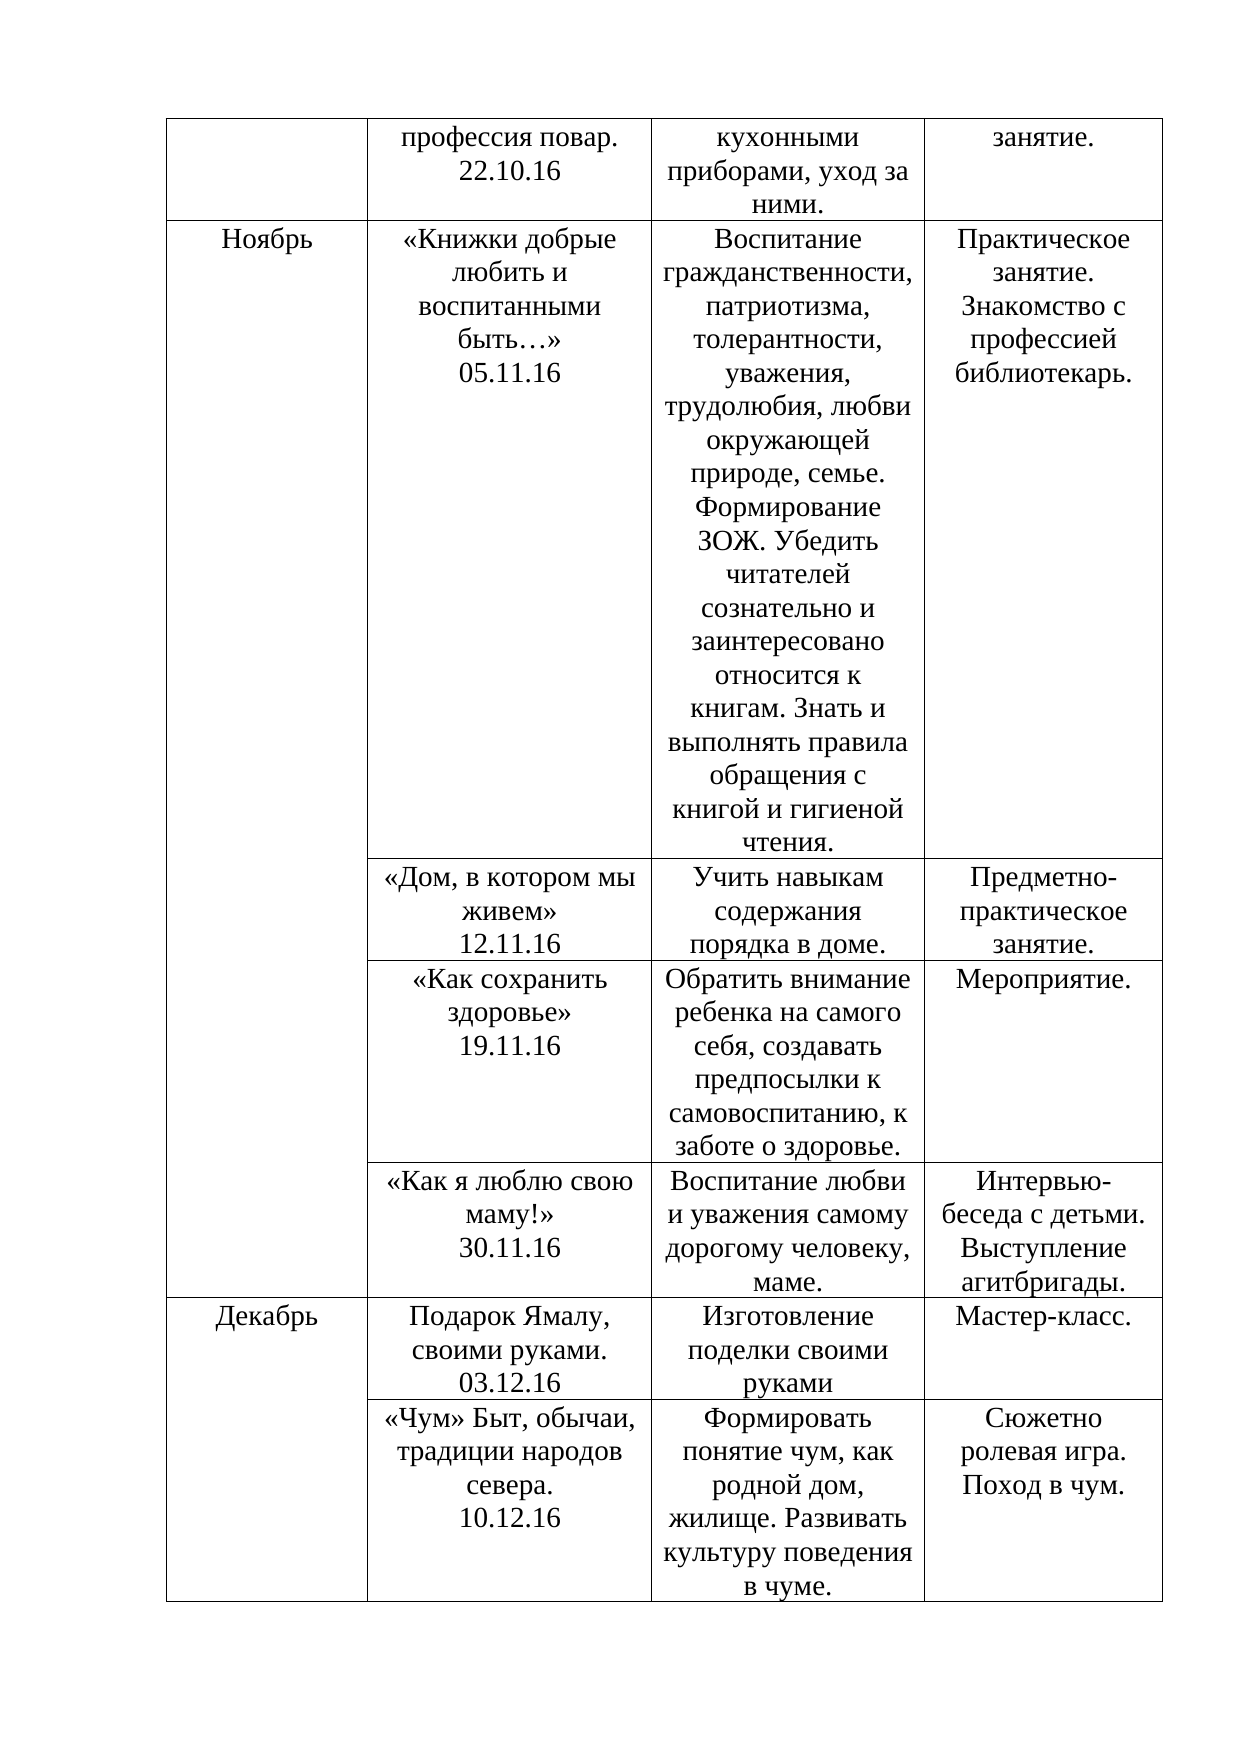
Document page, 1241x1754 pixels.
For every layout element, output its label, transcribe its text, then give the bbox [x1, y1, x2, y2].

table_cell Подарок Ямалу, своими руками. 03.12.16 [368, 1298, 651, 1399]
table_cell Мастер-класс. [925, 1298, 1162, 1399]
table_cell Мероприятие. [925, 961, 1162, 1162]
table_cell «Чум» Быт, обычаи, традиции народов севера. 10.12.16 [368, 1400, 651, 1601]
table_cell «Книжки добрые любить и воспитанными быть…» 05.11.16 [368, 221, 651, 858]
table_cell Предметно-практическое занятие. [925, 859, 1162, 960]
table_cell Ноябрь [167, 221, 367, 1297]
table_cell Интервью-беседа с детьми. Выступление агитбригады. [925, 1163, 1162, 1297]
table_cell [925, 119, 1162, 220]
table_cell «Дом, в котором мы живем» 12.11.16 [368, 859, 651, 960]
table_cell Воспитание гражданственности, патриотизма, толерантности, уважения, трудолюбия, любви окружающей природе, семье. Формирование ЗОЖ. Убедить читателей сознательно и заинтересовано относится к книгам. Знать и выполнять правила обращения с книгой и гигиеной чтения. [652, 221, 924, 858]
table_cell Формировать понятие чум, как родной дом, жилище. Развивать культуру поведения в чуме. [652, 1400, 924, 1601]
table_cell Учить навыкам содержания порядка в доме. [652, 859, 924, 960]
table_cell Практическое занятие. Знакомство с профессией библиотекарь. [925, 221, 1162, 858]
table_cell Декабрь [167, 1298, 367, 1601]
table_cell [652, 119, 924, 220]
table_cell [368, 119, 651, 220]
table_cell «Как сохранить здоровье» 19.11.16 [368, 961, 651, 1162]
table_cell Обратить внимание ребенка на самого себя, создавать предпосылки к самовоспитанию, к заботе о здоровье. [652, 961, 924, 1162]
table_cell Воспитание любви и уважения самому дорогому человеку, маме. [652, 1163, 924, 1297]
table_cell Сюжетно ролевая игра. Поход в чум. [925, 1400, 1162, 1601]
table_cell Изготовление поделки своими руками [652, 1298, 924, 1399]
table_cell «Как я люблю свою маму!» 30.11.16 [368, 1163, 651, 1297]
